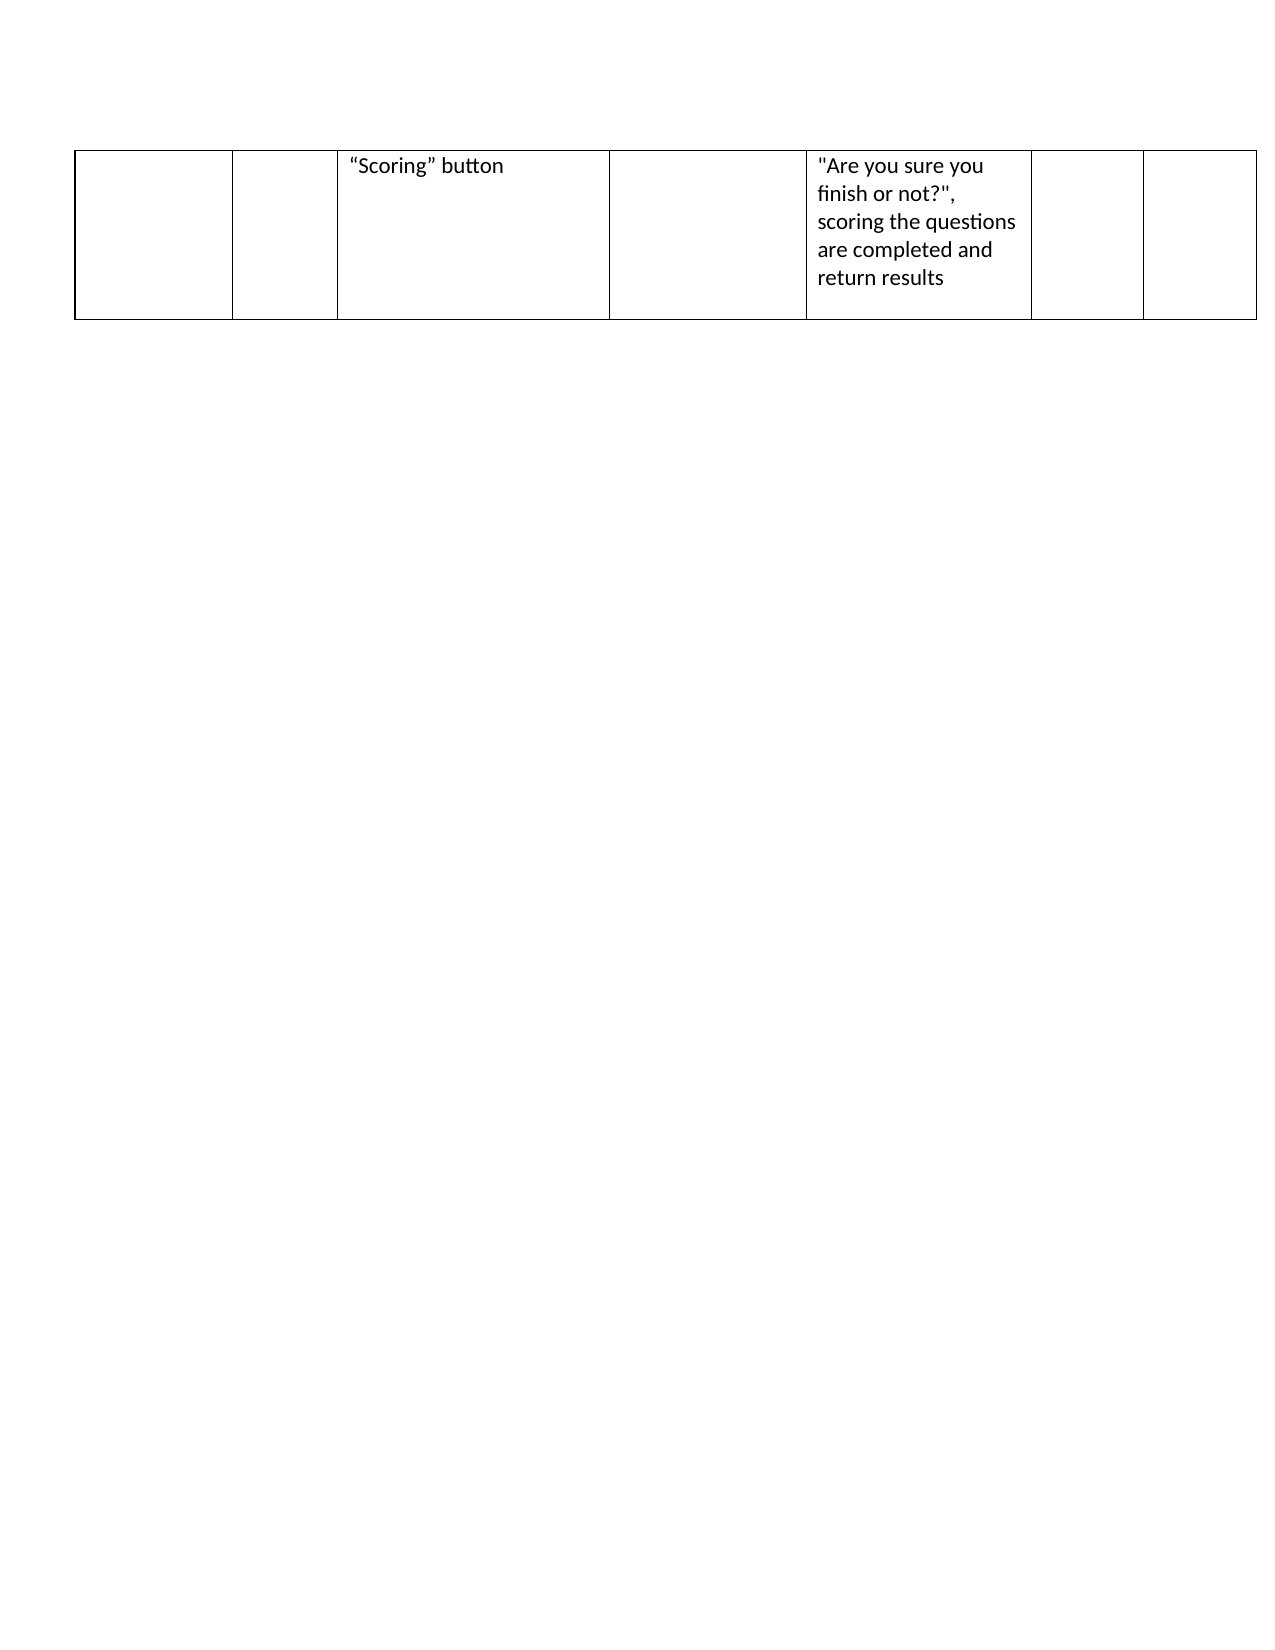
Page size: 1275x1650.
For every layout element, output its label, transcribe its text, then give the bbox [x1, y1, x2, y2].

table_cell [807, 151, 1031, 319]
table_cell 3 [233, 151, 337, 319]
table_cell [338, 151, 609, 319]
table_cell [1032, 151, 1143, 319]
table_cell [610, 151, 806, 319]
table_cell [1144, 151, 1256, 319]
